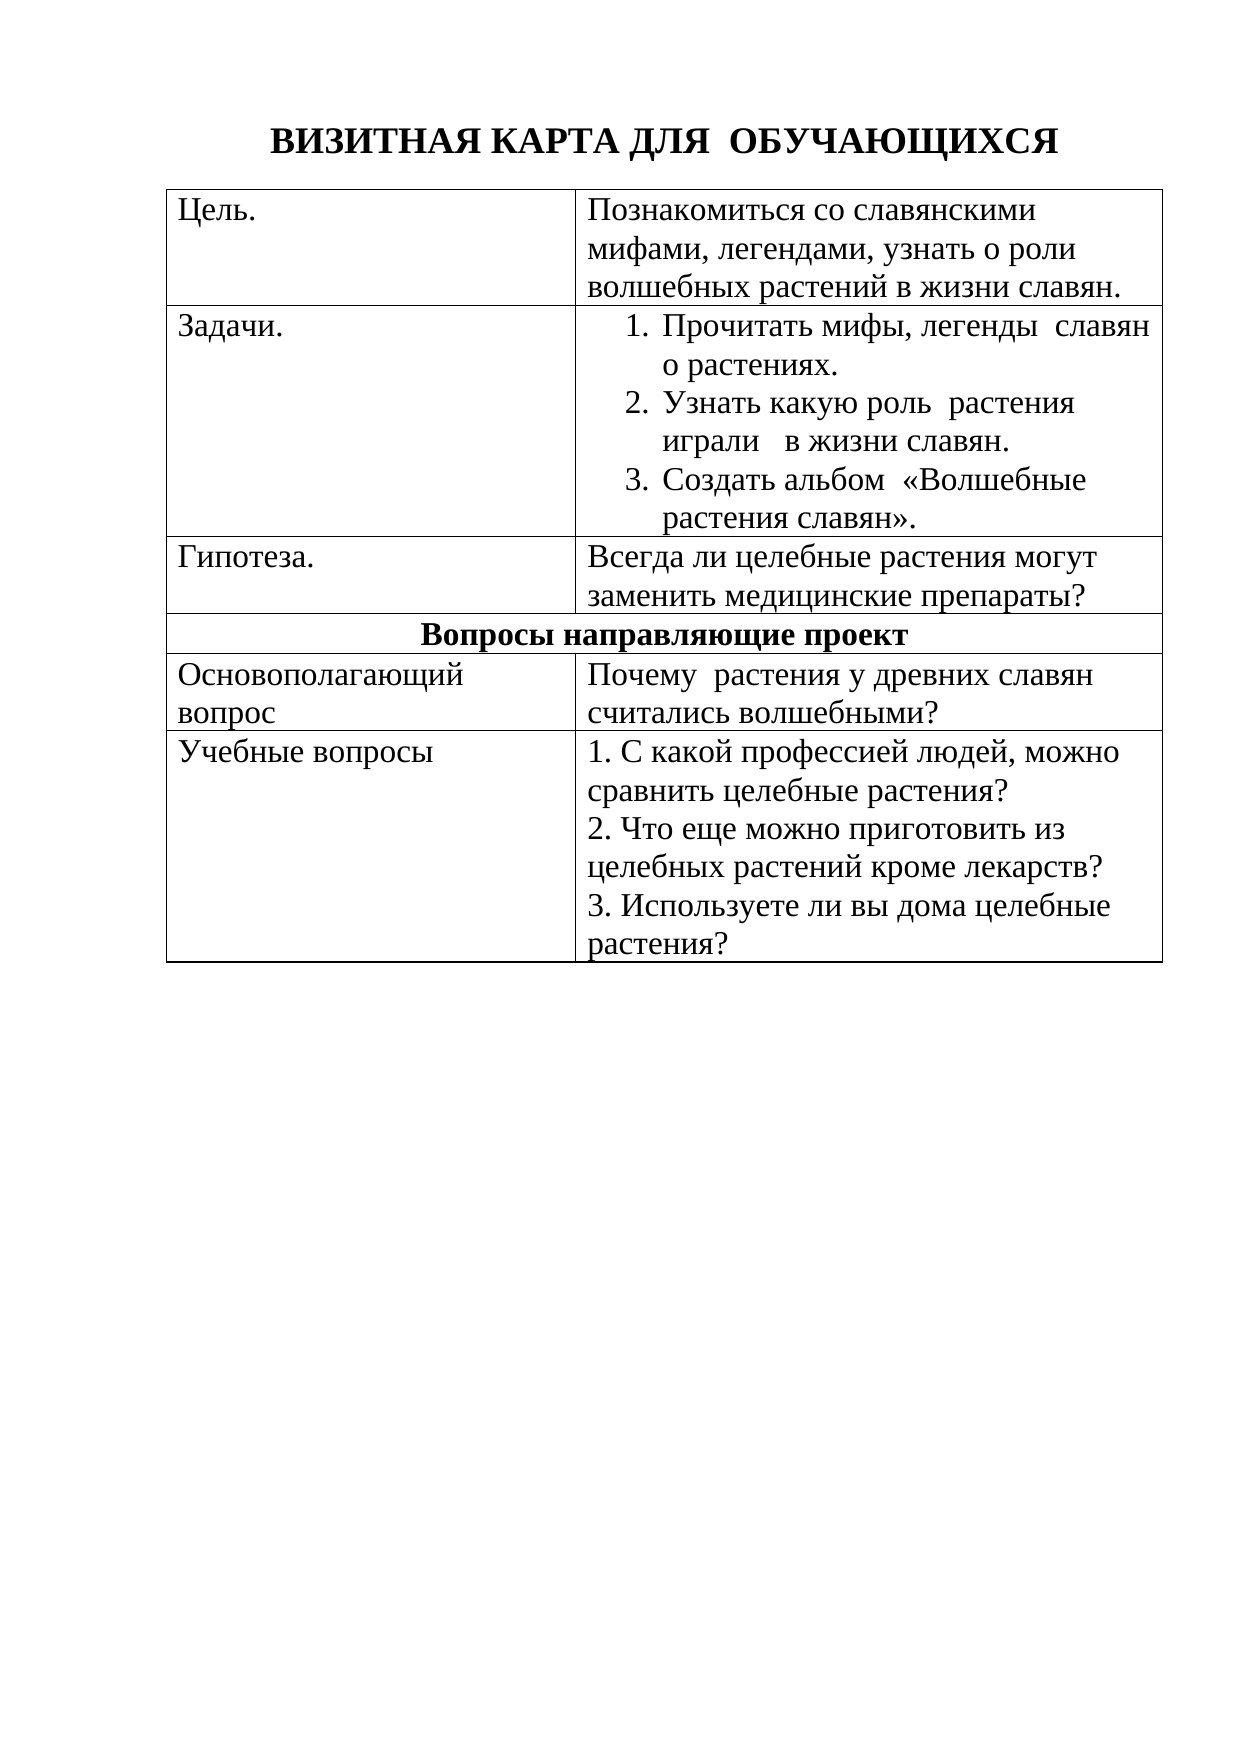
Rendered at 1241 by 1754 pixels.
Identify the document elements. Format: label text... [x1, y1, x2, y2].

table_cell 1. С какой профессией людей, можно сравнить целебные растения? 2. Что еще можно приготовить из целебных растений кроме лекарств? 3. Используете ли вы дома целебные растения? [576, 731, 1162, 961]
table_cell Вопросы направляющие проект [167, 614, 1162, 653]
table_cell Основополагающий вопрос [167, 654, 575, 730]
text ВИЗИТНАЯ КАРТА ДЛЯ ОБУЧАЮЩИХСЯ [177, 118, 1152, 161]
table_cell Почему растения у древних славян считались волшебными? [576, 654, 1162, 730]
table_cell Прочитать мифы, легенды славян о растениях. Узнать какую роль растения играли в жизни славян. Создать альбом «Волшебные растения славян». [576, 306, 1162, 536]
table_cell Задачи. [167, 306, 575, 536]
table_cell Гипотеза. [167, 537, 575, 613]
table_header Цель. [167, 190, 575, 304]
table_cell Учебные вопросы [167, 731, 575, 961]
table_cell Всегда ли целебные растения могут заменить медицинские препараты? [576, 537, 1162, 613]
table_header Познакомиться со славянскими мифами, легендами, узнать о роли волшебных растений в жизни славян. [576, 190, 1162, 304]
